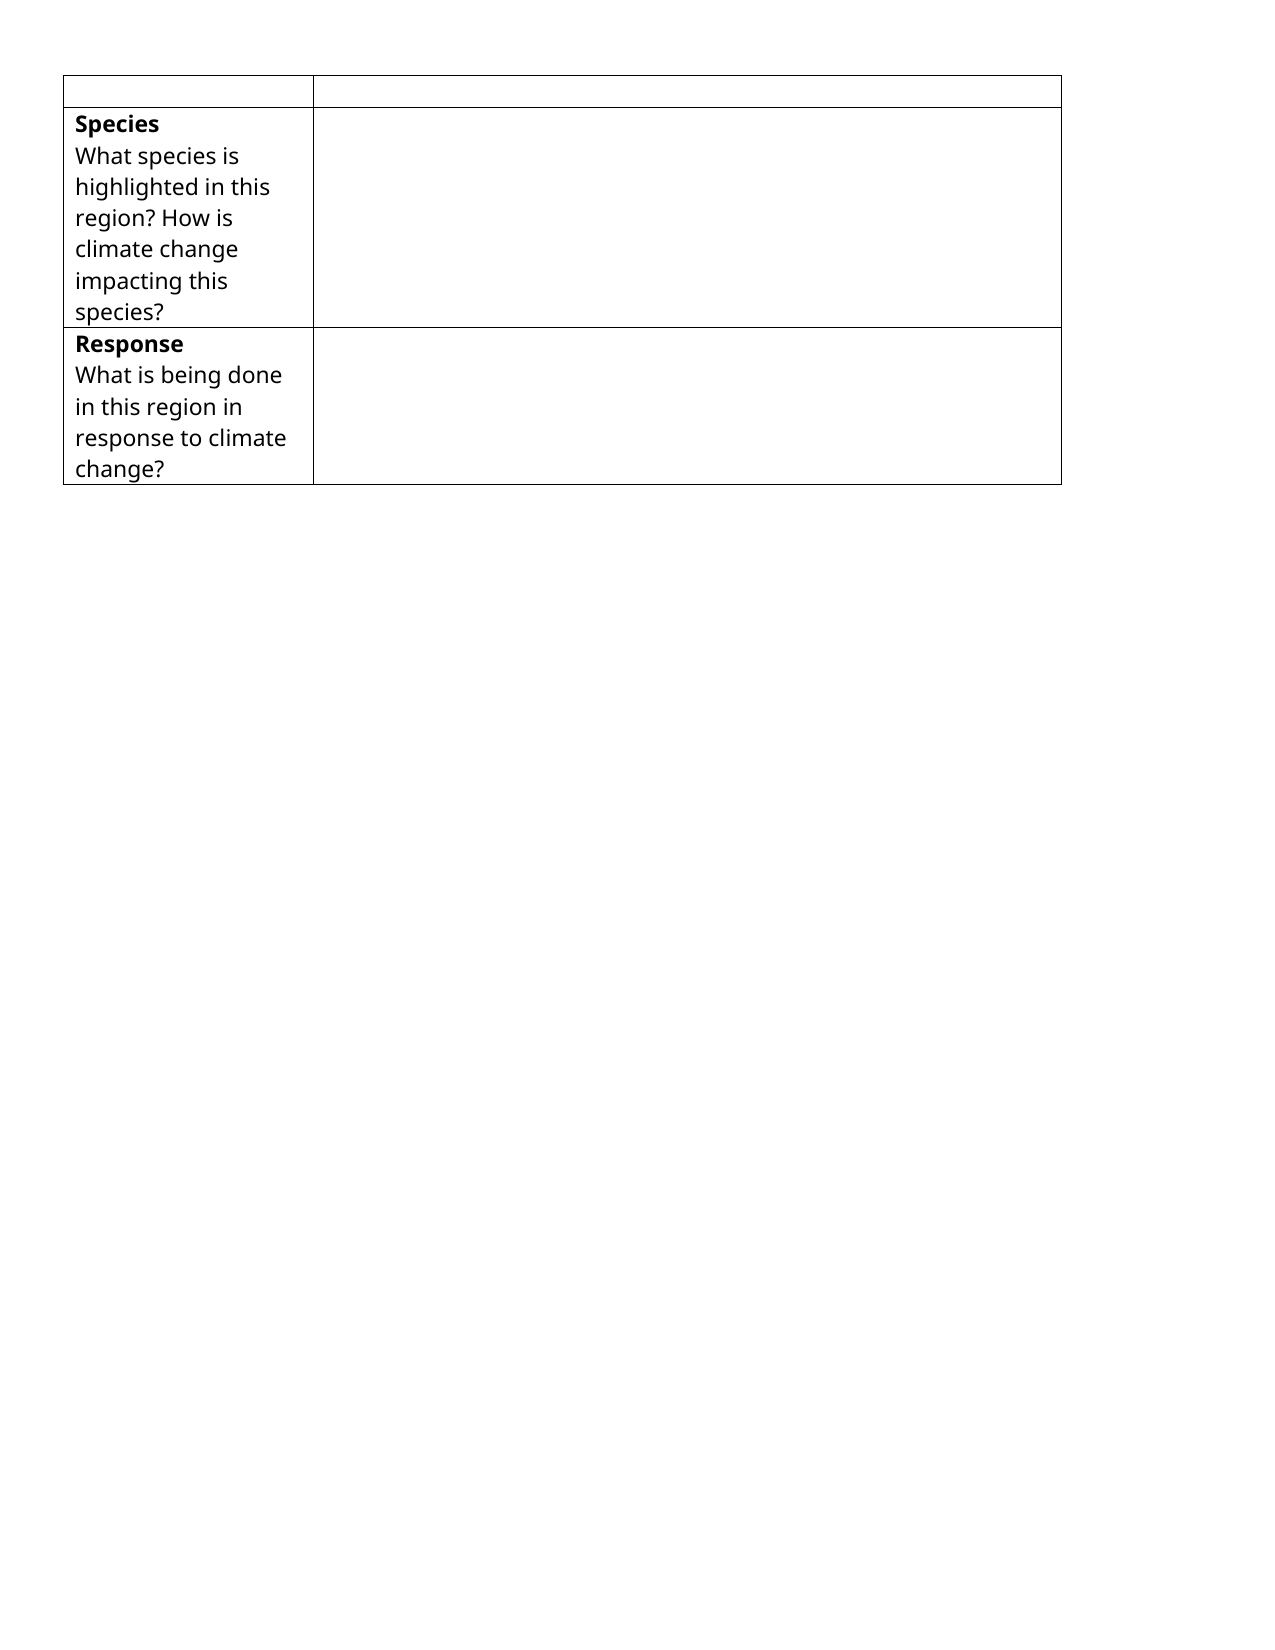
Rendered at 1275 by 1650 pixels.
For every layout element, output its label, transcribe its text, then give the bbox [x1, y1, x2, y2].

table_cell [314, 108, 1061, 327]
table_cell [64, 76, 313, 107]
table_cell Response What is being done in this region in response to climate change? [64, 328, 313, 484]
table_cell [314, 328, 1061, 484]
table_cell Species What species is highlighted in this region? How is climate change impacting this species? [64, 108, 313, 327]
table_cell [314, 76, 1061, 107]
